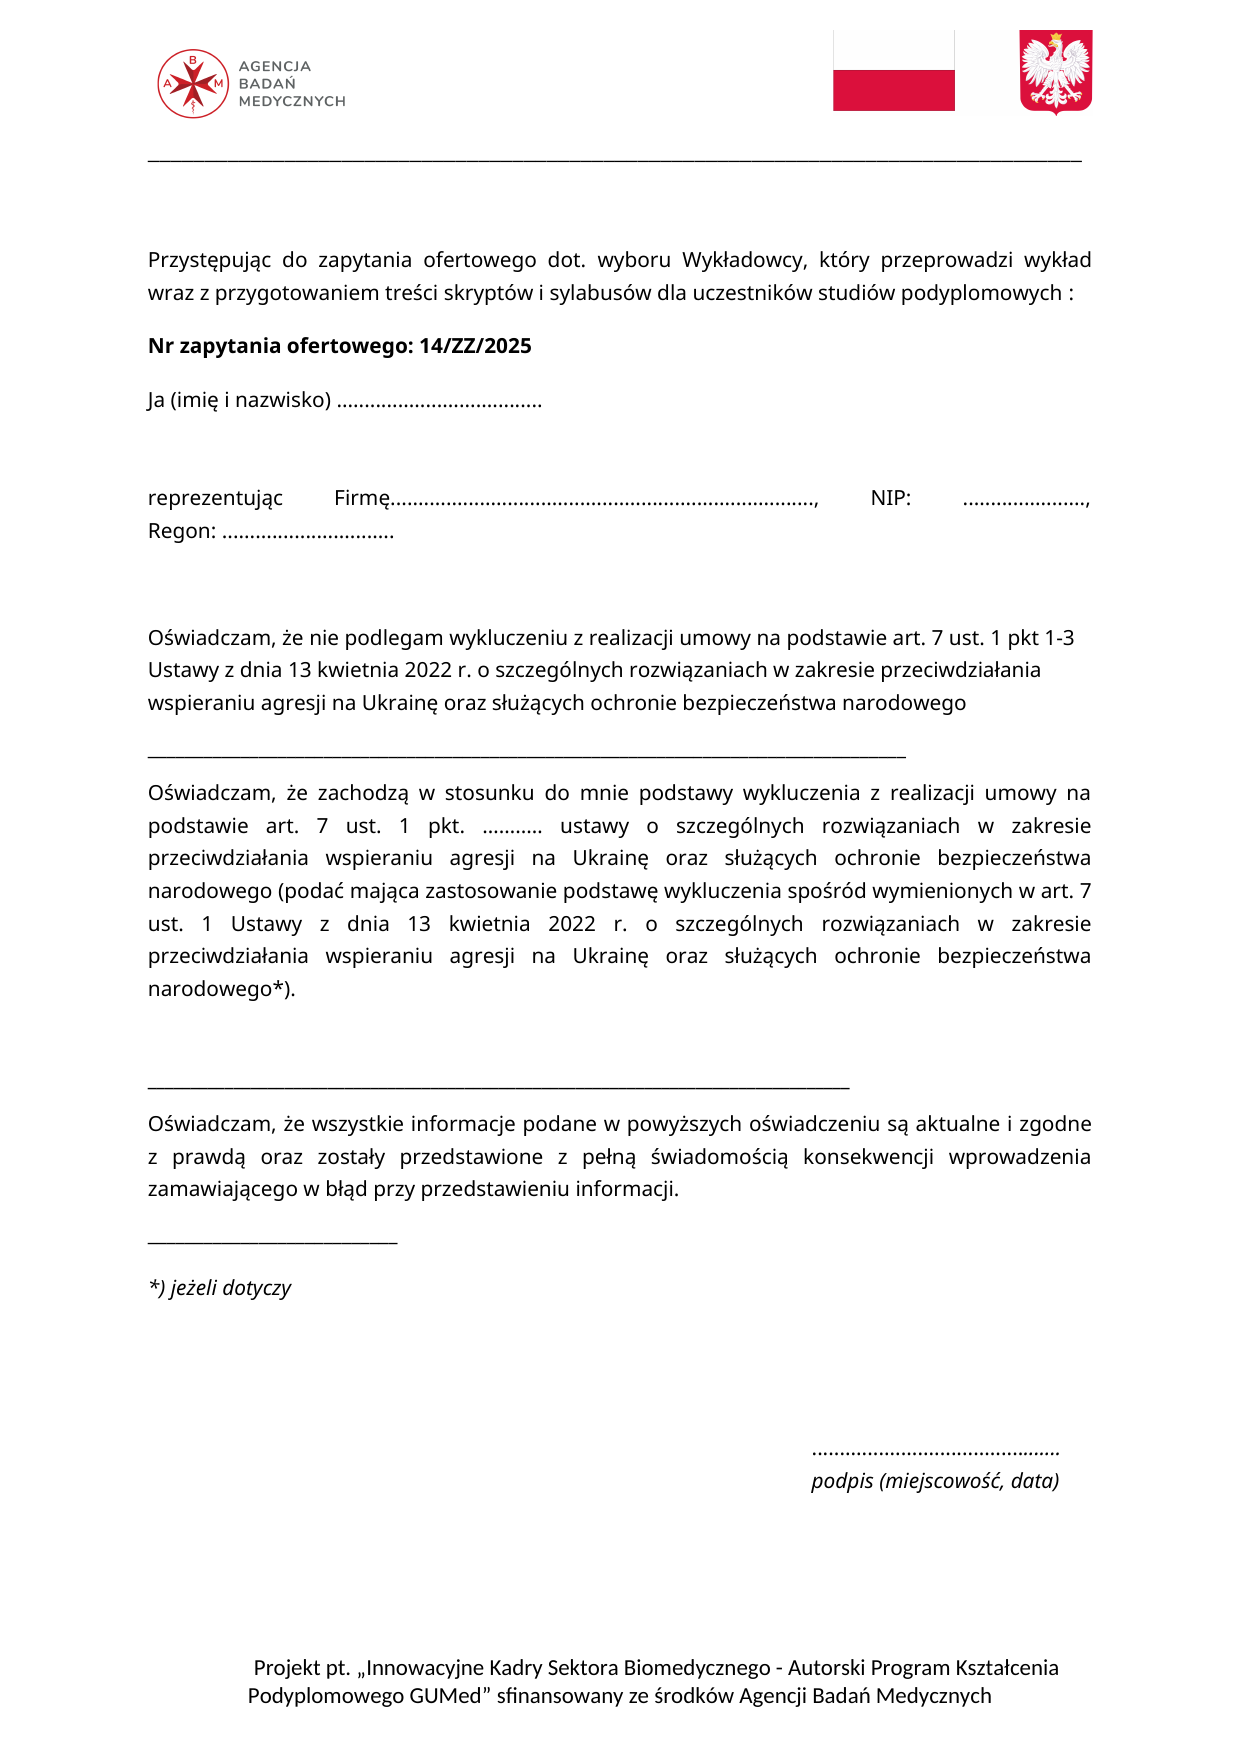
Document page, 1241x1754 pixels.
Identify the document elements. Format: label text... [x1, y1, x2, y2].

text Przystępując do zapytania ofertowego dot. wyboru Wykładowcy, który przeprowadzi wykład wraz z przygotowaniem treści skryptów i sylabusów dla uczestników studiów podyplomowych : [148, 245, 1093, 306]
picture [147, 29, 353, 138]
text *) jeżeli dotyczy [148, 1273, 1093, 1301]
text __________________________________________________________________________________ [148, 1064, 1093, 1093]
text Oświadczam, że wszystkie informacje podane w powyższych oświadczeniu są aktualne i zgodne z prawdą oraz zostały przedstawione z pełną świadomością konsekwencji wprowadzenia zamawiającego w błąd przy przedstawieniu informacji. [148, 1109, 1093, 1203]
text ___________________________ [148, 1219, 1093, 1248]
text Nr zapytania ofertowego: 14/ZZ/2025 [148, 331, 1093, 360]
text Oświadczam, że zachodzą w stosunku do mnie podstawy wykluczenia z realizacji umowy na podstawie art. 7 ust. 1 pkt. ……..… ustawy o szczególnych rozwiązaniach w zakresie przeciwdziałania wspieraniu agresji na Ukrainę oraz służących ochronie bezpieczeństwa narodowego (podać mająca zastosowanie podstawę wykluczenia spośród wymienionych w art. 7 ust. 1 Ustawy z dnia 13 kwietnia 2022 r. o szczególnych rozwiązaniach w zakresie przeciwdziałania wspieraniu agresji na Ukrainę oraz służących ochronie bezpieczeństwa narodowego*). [148, 778, 1093, 1002]
text __________________________________________________________________________________ [148, 733, 1093, 762]
text ............................................. podpis (miejscowość, data) [811, 1433, 1093, 1559]
text reprezentując Firmę............................................................................, NIP: ......................, Regon: ............................... [148, 483, 1093, 544]
text Oświadczam, że nie podlegam wykluczeniu z realizacji umowy na podstawie art. 7 ust. 1 pkt 1-3 Ustawy z dnia 13 kwietnia 2022 r. o szczególnych rozwiązaniach w zakresie przeciwdziałania wspieraniu agresji na Ukrainę oraz służących ochronie bezpieczeństwa narodowego [148, 623, 1093, 717]
picture [833, 30, 1093, 116]
text Ja (imię i nazwisko) ..................................... [148, 385, 1093, 413]
